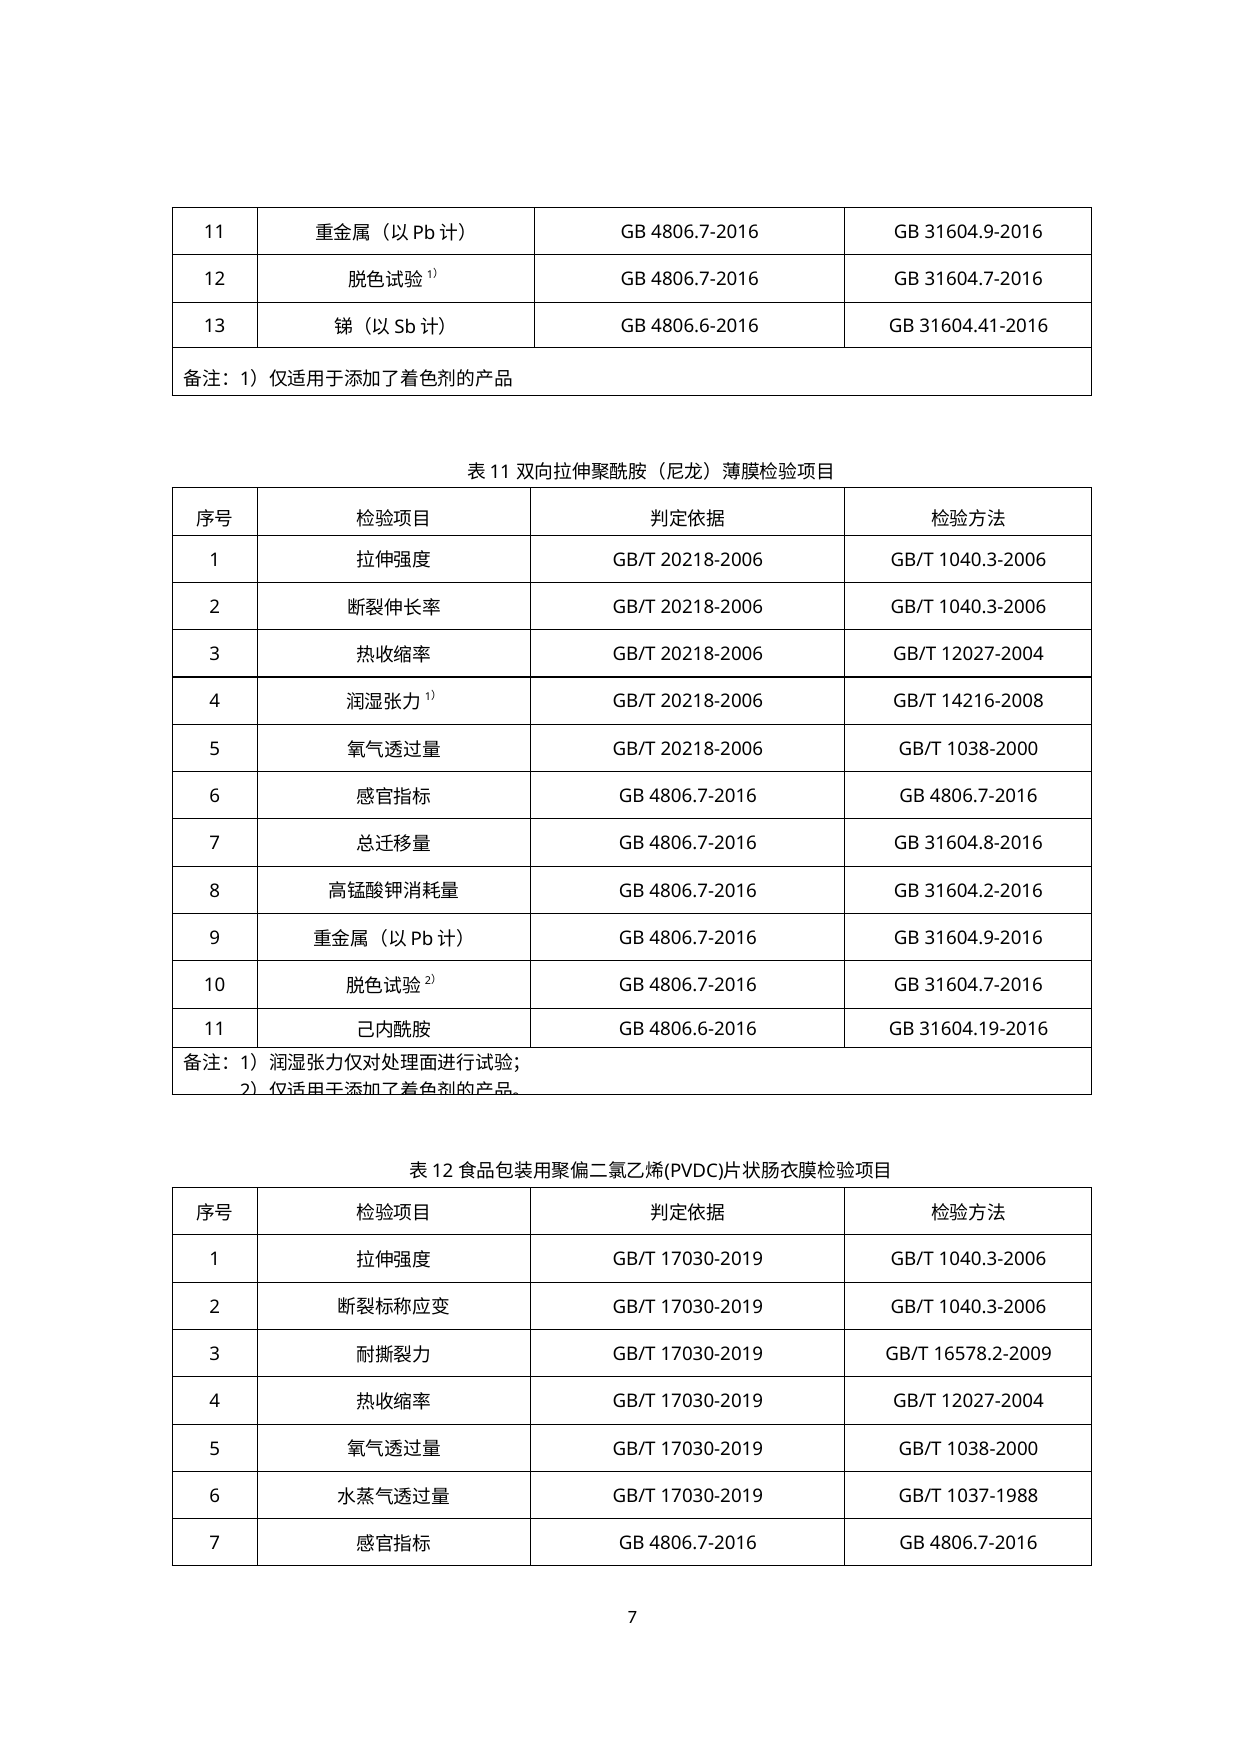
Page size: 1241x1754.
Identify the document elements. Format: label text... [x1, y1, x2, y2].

table_header 序号 [173, 488, 257, 534]
table_cell 11 [173, 208, 257, 254]
table_cell GB/T 1040.3-2006 [845, 583, 1091, 629]
table_cell GB 31604.2-2016 [845, 867, 1091, 913]
table_cell GB 4806.7-2016 [535, 255, 844, 302]
table_cell GB/T 16578.2-2009 [845, 1330, 1091, 1376]
table_cell 7 [173, 819, 257, 866]
table_cell GB 4806.7-2016 [531, 961, 844, 1007]
table_cell GB/T 20218-2006 [531, 630, 844, 676]
table_header 检验项目 [258, 1188, 530, 1234]
table_cell GB/T 1040.3-2006 [845, 1283, 1091, 1329]
table_cell GB/T 12027-2004 [845, 1377, 1091, 1423]
table_header 检验项目 [258, 488, 530, 534]
table_cell 4 [173, 1377, 257, 1423]
table_cell GB/T 1038-2000 [845, 1425, 1091, 1471]
table_cell GB 31604.9-2016 [845, 914, 1091, 960]
table_cell 耐撕裂力 [258, 1330, 530, 1376]
table_cell 8 [173, 867, 257, 913]
table_cell GB/T 17030-2019 [531, 1283, 844, 1329]
table_header 判定依据 [531, 1188, 844, 1234]
table_cell 脱色试验1） [258, 255, 534, 302]
table_cell GB 4806.7-2016 [845, 772, 1091, 818]
table_cell 备注：1）润湿张力仅对处理面进行试验； 2）仅适用于添加了着色剂的产品。 [173, 1048, 1091, 1094]
text 表12 食品包装用聚偏二氯乙烯(PVDC)片状肠衣膜检验项目 [165, 1141, 1098, 1187]
table_cell GB 31604.7-2016 [845, 255, 1091, 302]
table_cell 11 [173, 1009, 257, 1047]
table_cell 感官指标 [258, 1519, 530, 1565]
table_header 检验方法 [845, 488, 1091, 534]
table_cell GB 4806.7-2016 [535, 208, 844, 254]
table_cell 拉伸强度 [258, 536, 530, 582]
table_cell GB 4806.6-2016 [531, 1009, 844, 1047]
table_cell 3 [173, 630, 257, 676]
table_cell GB/T 20218-2006 [531, 536, 844, 582]
table_cell 2 [173, 583, 257, 629]
table_cell 断裂伸长率 [258, 583, 530, 629]
table_cell 3 [173, 1330, 257, 1376]
table_cell 备注：1）仅适用于添加了着色剂的产品 [173, 348, 1091, 394]
table_cell 6 [173, 1472, 257, 1518]
table_cell 热收缩率 [258, 630, 530, 676]
table_cell 总迁移量 [258, 819, 530, 866]
table_cell GB/T 17030-2019 [531, 1377, 844, 1423]
table_cell GB/T 12027-2004 [845, 630, 1091, 676]
table_cell 重金属（以Pb计） [258, 914, 530, 960]
table_cell 1 [173, 1235, 257, 1282]
table_cell 7 [173, 1519, 257, 1565]
table_cell GB 31604.7-2016 [845, 961, 1091, 1007]
table_cell 脱色试验2） [258, 961, 530, 1007]
table_cell 高锰酸钾消耗量 [258, 867, 530, 913]
table_cell GB/T 17030-2019 [531, 1425, 844, 1471]
table_cell 水蒸气透过量 [258, 1472, 530, 1518]
table_cell GB/T 17030-2019 [531, 1330, 844, 1376]
table_cell 13 [173, 303, 257, 347]
table_cell GB 31604.8-2016 [845, 819, 1091, 866]
table_cell 感官指标 [258, 772, 530, 818]
table_cell GB/T 17030-2019 [531, 1472, 844, 1518]
table_cell GB/T 20218-2006 [531, 583, 844, 629]
table_cell GB/T 1038-2000 [845, 725, 1091, 771]
table_cell GB 31604.9-2016 [845, 208, 1091, 254]
table_cell 12 [173, 255, 257, 302]
table_cell GB/T 20218-2006 [531, 678, 844, 724]
table_cell GB 4806.6-2016 [535, 303, 844, 347]
table_cell 氧气透过量 [258, 1425, 530, 1471]
table_cell 己内酰胺 [258, 1009, 530, 1047]
table_cell GB 4806.7-2016 [531, 1519, 844, 1565]
table_header 判定依据 [531, 488, 844, 534]
text 表11 双向拉伸聚酰胺（尼龙）薄膜检验项目 [165, 441, 1098, 487]
table_cell GB 31604.19-2016 [845, 1009, 1091, 1047]
table_cell 9 [173, 914, 257, 960]
table_cell 拉伸强度 [258, 1235, 530, 1282]
table_cell 润湿张力1） [258, 678, 530, 724]
table_cell GB 4806.7-2016 [845, 1519, 1091, 1565]
table_cell 1 [173, 536, 257, 582]
table_cell GB/T 20218-2006 [531, 725, 844, 771]
table_cell 锑（以Sb计） [258, 303, 534, 347]
table_cell GB 4806.7-2016 [531, 772, 844, 818]
table_cell 10 [173, 961, 257, 1007]
table_header 序号 [173, 1188, 257, 1234]
table_cell 5 [173, 1425, 257, 1471]
table_cell GB 4806.7-2016 [531, 914, 844, 960]
table_header 检验方法 [845, 1188, 1091, 1234]
table_cell 断裂标称应变 [258, 1283, 530, 1329]
table_cell GB 31604.41-2016 [845, 303, 1091, 347]
table_cell GB/T 1040.3-2006 [845, 1235, 1091, 1282]
table_cell GB 4806.7-2016 [531, 819, 844, 866]
table_cell GB/T 1040.3-2006 [845, 536, 1091, 582]
table_cell GB 4806.7-2016 [531, 867, 844, 913]
table_cell 2 [173, 1283, 257, 1329]
table_cell 重金属（以Pb计） [258, 208, 534, 254]
table_cell GB/T 1037-1988 [845, 1472, 1091, 1518]
table_cell 4 [173, 678, 257, 724]
table_cell GB/T 17030-2019 [531, 1235, 844, 1282]
table_cell 6 [173, 772, 257, 818]
table_cell GB/T 14216-2008 [845, 678, 1091, 724]
table_cell 热收缩率 [258, 1377, 530, 1423]
table_cell 氧气透过量 [258, 725, 530, 771]
table_cell 5 [173, 725, 257, 771]
